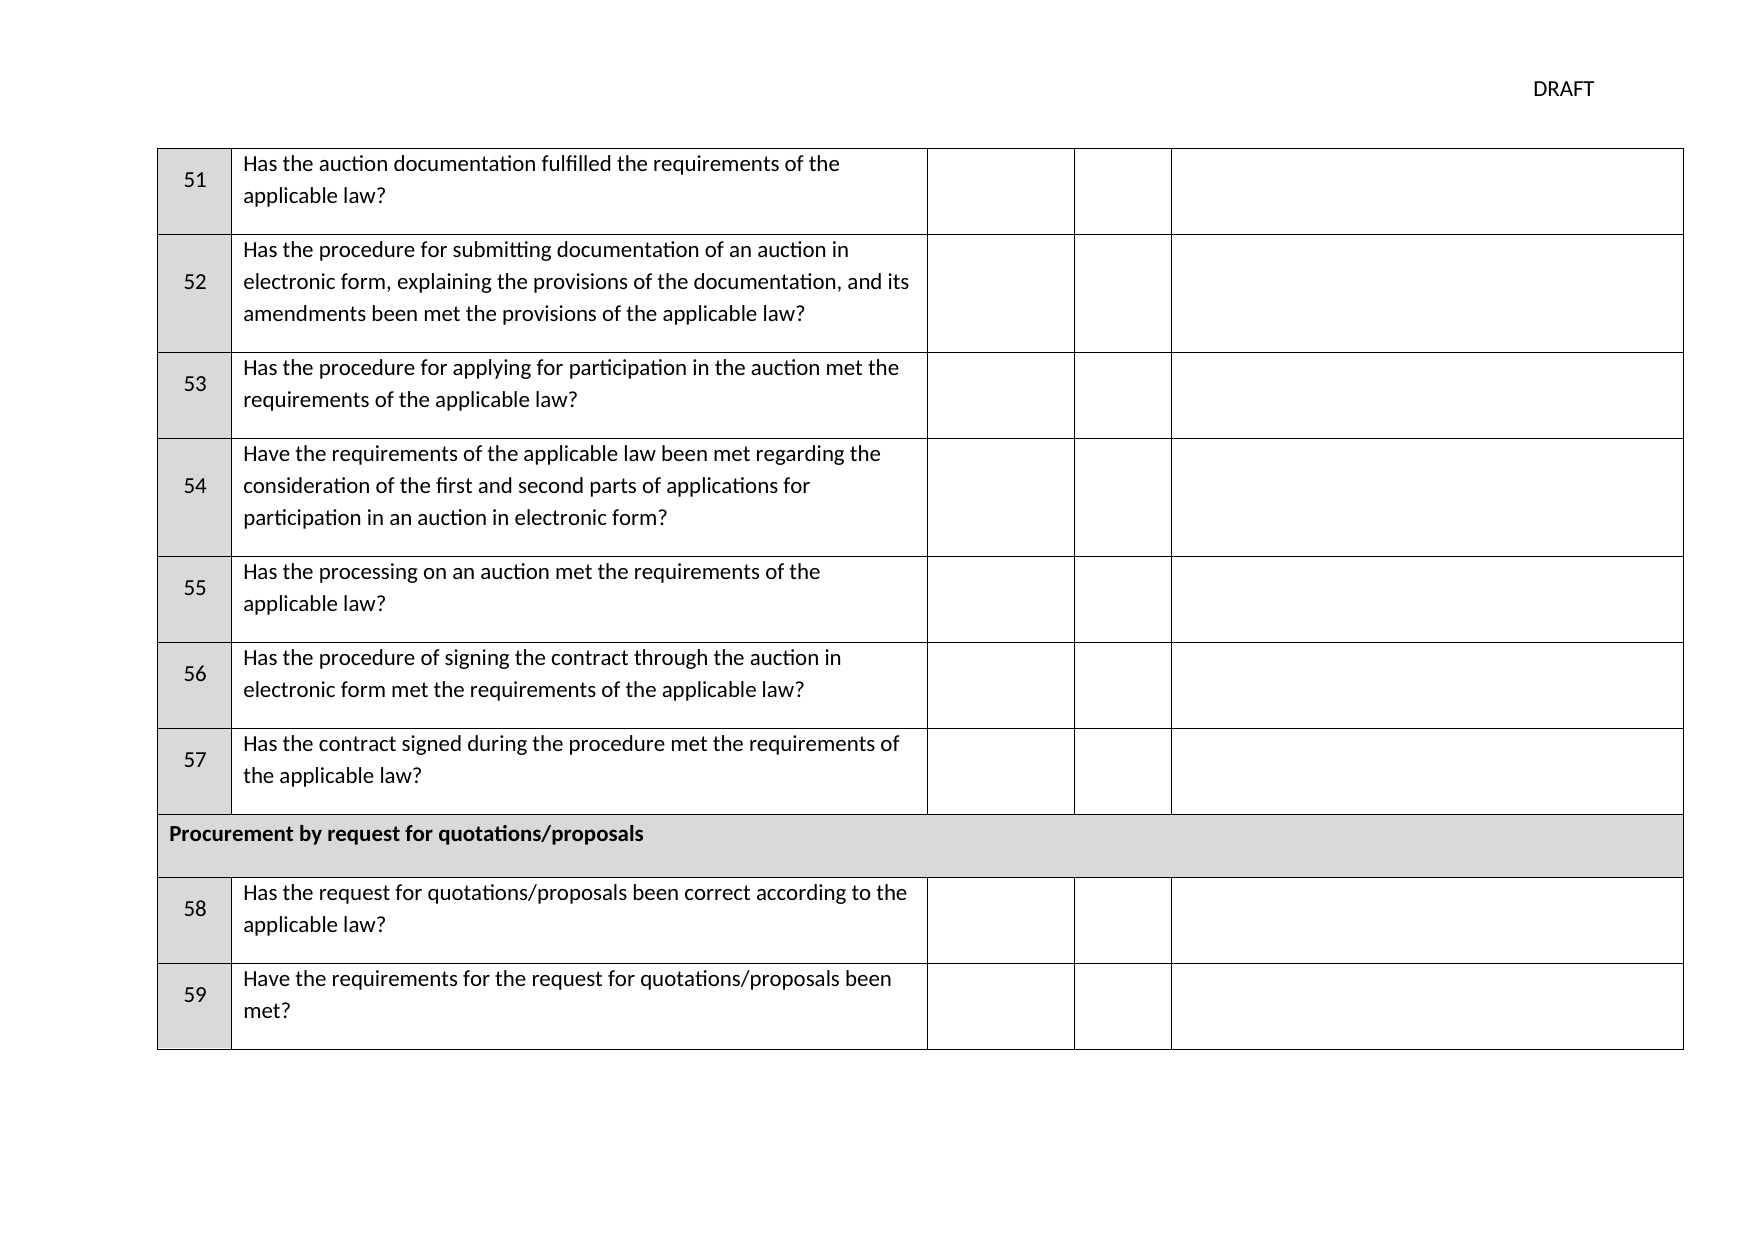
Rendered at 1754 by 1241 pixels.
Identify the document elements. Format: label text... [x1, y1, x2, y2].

table_cell [1075, 964, 1171, 1048]
table_cell Has the request for quotations/proposals been correct according to the applicable law? [232, 878, 927, 963]
table_cell [928, 878, 1074, 963]
table_cell [928, 235, 1074, 352]
table_cell [1172, 235, 1683, 352]
table_cell [1172, 878, 1683, 963]
table_cell 51 [158, 149, 231, 234]
table_cell [1172, 353, 1683, 438]
table_cell [928, 353, 1074, 438]
table_cell 53 [158, 353, 231, 438]
table_cell 54 [158, 439, 231, 556]
table_cell [1075, 149, 1171, 234]
table_cell 55 [158, 557, 231, 642]
table_cell [1075, 439, 1171, 556]
table_cell [1075, 235, 1171, 352]
table_cell [1075, 557, 1171, 642]
table_cell 59 [158, 964, 231, 1048]
table_cell [1172, 149, 1683, 234]
table_cell 56 [158, 643, 231, 728]
table_cell [928, 557, 1074, 642]
table_cell Has the procedure of signing the contract through the auction in electronic form met the requirements of the applicable law? [232, 643, 927, 728]
table_cell [928, 439, 1074, 556]
table_cell [1172, 964, 1683, 1048]
table_cell [1075, 643, 1171, 728]
table_cell [1172, 439, 1683, 556]
table_cell Have the requirements for the request for quotations/proposals been met? [232, 964, 927, 1048]
table_cell [1075, 353, 1171, 438]
table_cell 58 [158, 878, 231, 963]
table_cell [1075, 729, 1171, 814]
table_cell [928, 149, 1074, 234]
table_cell [1172, 643, 1683, 728]
table_cell [928, 964, 1074, 1048]
table_cell Has the contract signed during the procedure met the requirements of the applicable law? [232, 729, 927, 814]
table_cell Has the procedure for applying for participation in the auction met the requirements of the applicable law? [232, 353, 927, 438]
table_cell [928, 643, 1074, 728]
table_cell 52 [158, 235, 231, 352]
table_cell Has the processing on an auction met the requirements of the applicable law? [232, 557, 927, 642]
table_cell Procurement by request for quotations/proposals [158, 815, 1683, 877]
table_cell [1172, 557, 1683, 642]
table_cell Has the procedure for submitting documentation of an auction in electronic form, explaining the provisions of the documentation, and its amendments been met the provisions of the applicable law? [232, 235, 927, 352]
table_cell [1172, 729, 1683, 814]
table_cell [1075, 878, 1171, 963]
table_cell [928, 729, 1074, 814]
table_cell Have the requirements of the applicable law been met regarding the consideration of the first and second parts of applications for participation in an auction in electronic form? [232, 439, 927, 556]
table_cell 57 [158, 729, 231, 814]
table_cell Has the auction documentation fulfilled the requirements of the applicable law? [232, 149, 927, 234]
